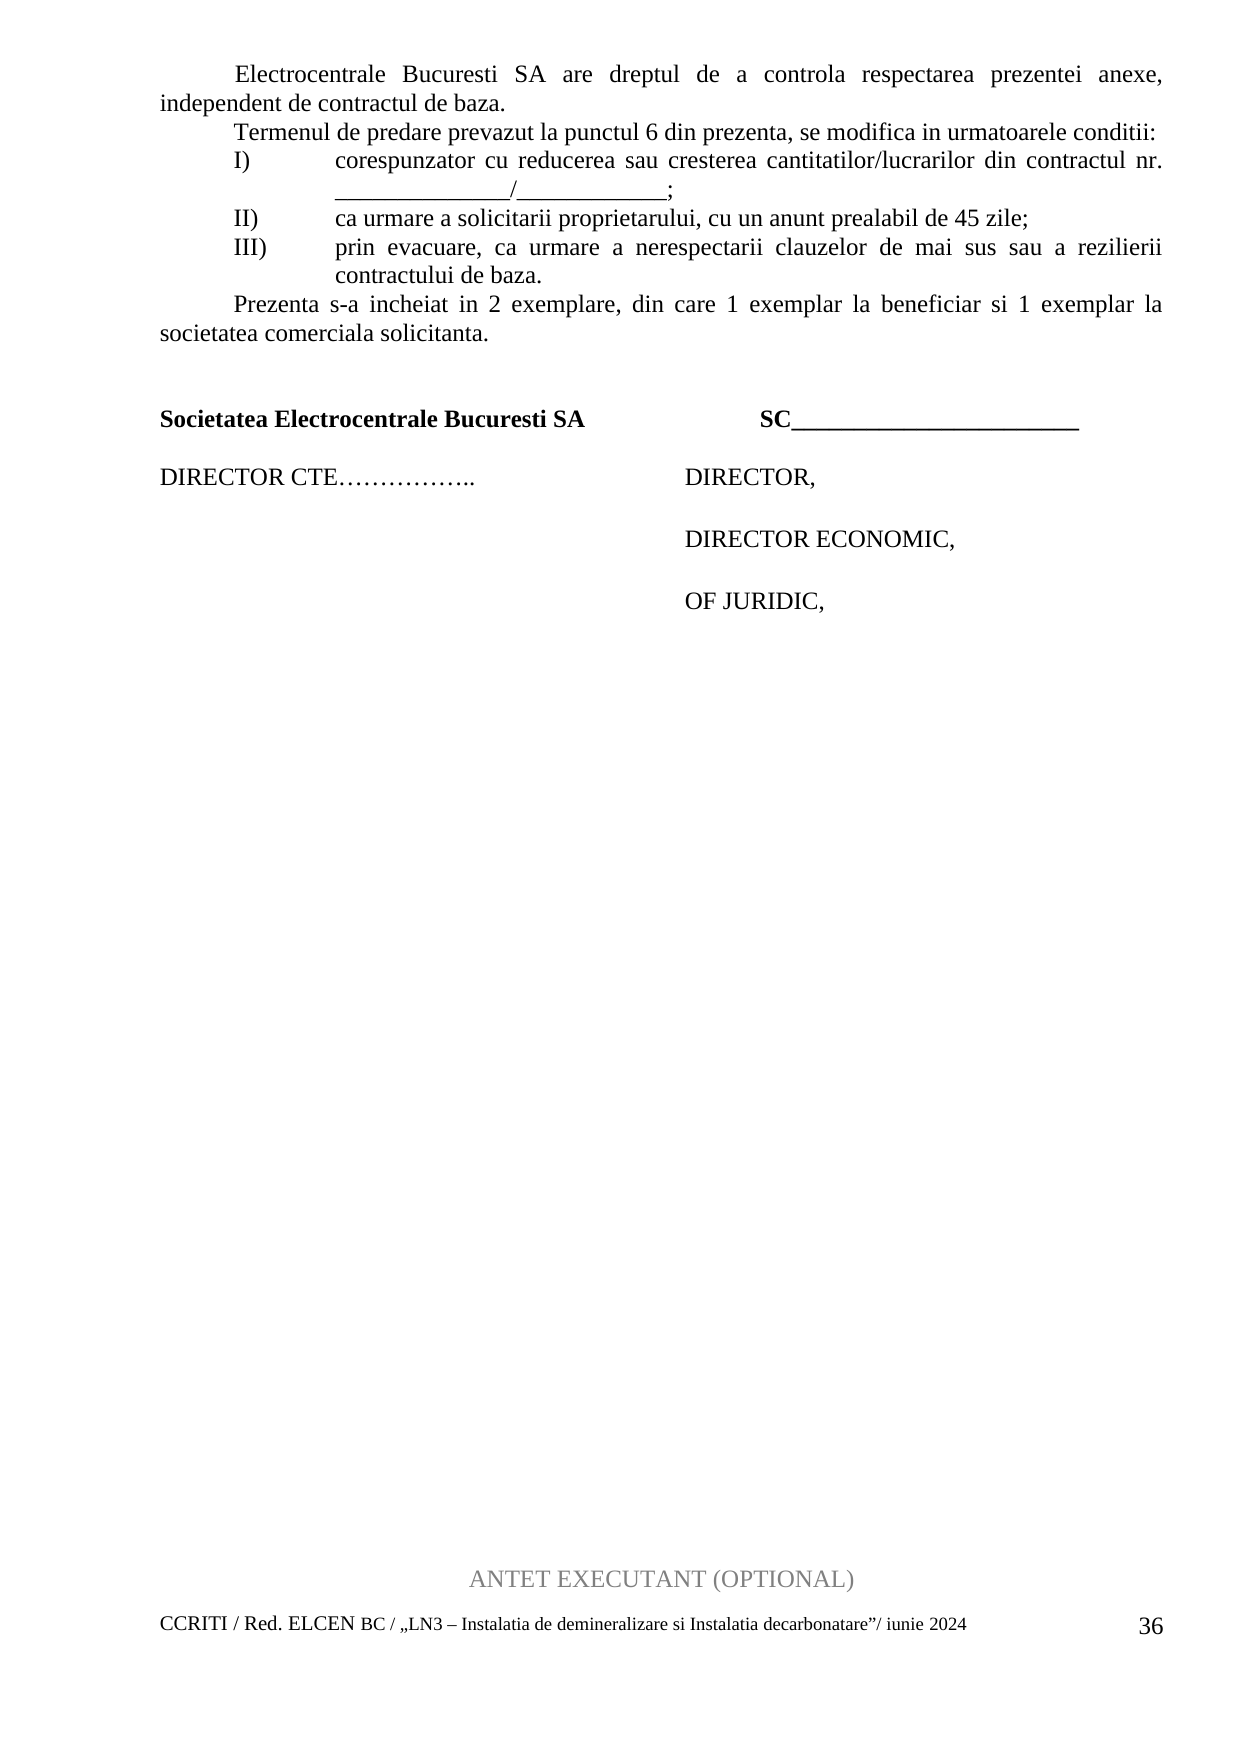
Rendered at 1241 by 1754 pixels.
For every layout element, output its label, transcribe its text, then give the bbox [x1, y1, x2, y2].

text Termenul de predare prevazut la punctul 6 din prezenta, se modifica in urmatoarele conditii: [159, 117, 1163, 145]
text Prezenta s-a incheiat in 2 exemplare, din care 1 exemplar la beneficiar si 1 exemplar la societatea comerciala solicitanta. [159, 289, 1163, 347]
subtitle Societatea Electrocentrale Bucuresti SA SC_______________________ [159, 404, 1163, 433]
list prin evacuare, ca urmare a nerespectarii clauzelor de mai sus sau a rezilierii contractului de baza. [233, 232, 1163, 289]
list corespunzator cu reducerea sau cresterea cantitatilor/lucrarilor din contractul nr. ______________/____________; [233, 145, 1163, 203]
list ca urmare a solicitarii proprietarului, cu un anunt prealabil de 45 zile; [233, 203, 1163, 232]
text ANTET EXECUTANT (OPTIONAL) [159, 1564, 1163, 1592]
text DIRECTOR CTE…………….. DIRECTOR, [159, 462, 1163, 490]
text Electrocentrale Bucuresti SA are dreptul de a controla respectarea prezentei anexe, independent de contractul de baza. [159, 59, 1163, 117]
text DIRECTOR ECONOMIC, [534, 524, 1163, 553]
text OF JURIDIC, [159, 586, 1163, 615]
